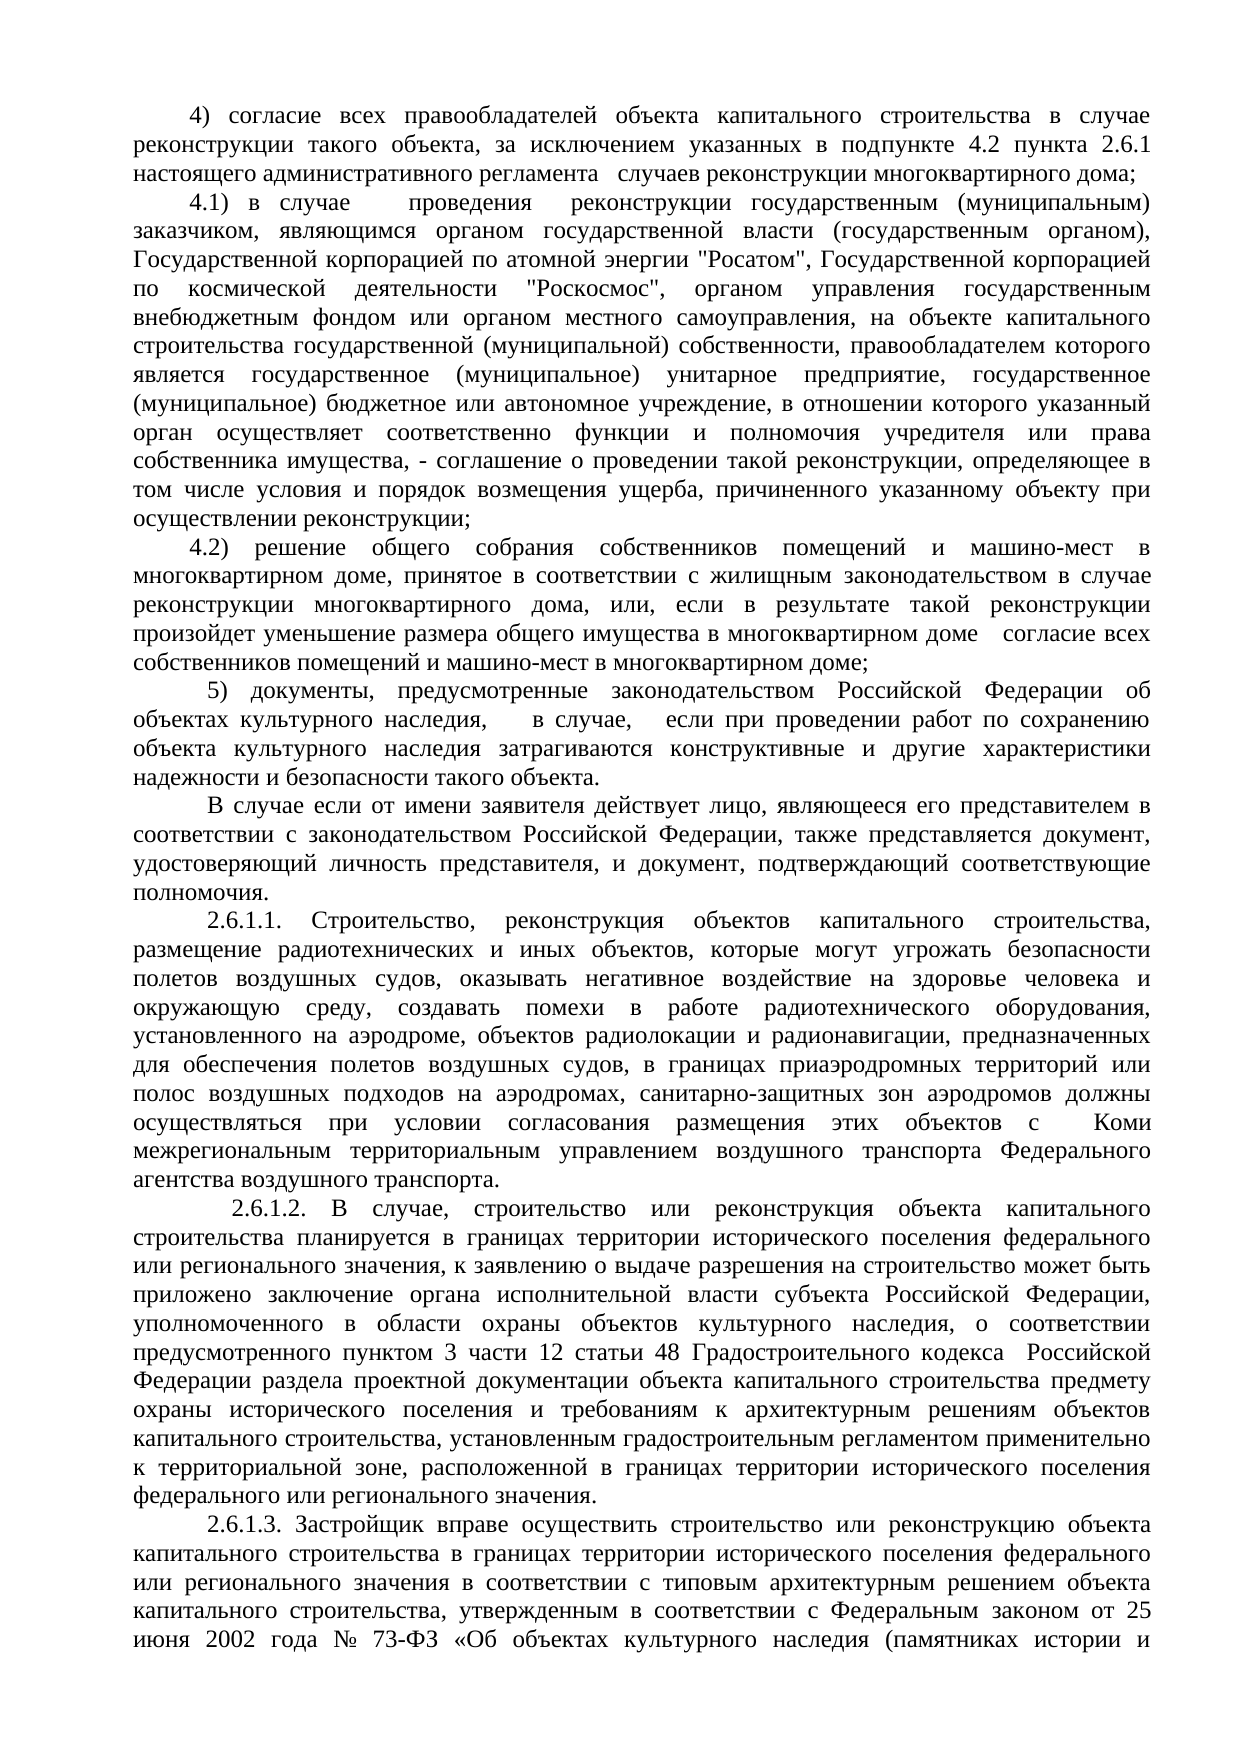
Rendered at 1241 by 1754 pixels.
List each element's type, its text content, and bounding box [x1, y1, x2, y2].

text 4) согласие всех правообладателей объекта капитального строительства в случае реконструкции такого объекта, за исключением указанных в подпункте 4.2 пункта 2.6.1 настоящего административного регламента случаев реконструкции многоквартирного дома; [133, 100, 1152, 187]
text 4.2) решение общего собрания собственников помещений и машино-мест в многоквартирном доме, принятое в соответствии с жилищным законодательством в случае реконструкции многоквартирного дома, или, если в результате такой реконструкции произойдет уменьшение размера общего имущества в многоквартирном доме согласие всех собственников помещений и машино-мест в многоквартирном доме; [133, 532, 1152, 675]
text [133, 1509, 1152, 1653]
text 2.6.1.2. В случае, строительство или реконструкция объекта капитального строительства планируется в границах территории исторического поселения федерального или регионального значения, к заявлению о выдаче разрешения на строительство может быть приложено заключение органа исполнительной власти субъекта Российской Федерации, уполномоченного в области охраны объектов культурного наследия, о соответствии предусмотренного пунктом 3 части 12 статьи 48 Градостроительного кодекса Российской Федерации раздела проектной документации объекта капитального строительства предмету охраны исторического поселения и требованиям к архитектурным решениям объектов капитального строительства, установленным градостроительным регламентом применительно к территориальной зоне, расположенной в границах территории исторического поселения федерального или регионального значения. [133, 1193, 1152, 1509]
text В случае если от имени заявителя действует лицо, являющееся его представителем в соответствии с законодательством Российской Федерации, также представляется документ, удостоверяющий личность представителя, и документ, подтверждающий соответствующие полномочия. [133, 790, 1152, 905]
text 5) документы, предусмотренные законодательством Российской Федерации об объектах культурного наследия, в случае, если при проведении работ по сохранению объекта культурного наследия затрагиваются конструктивные и другие характеристики надежности и безопасности такого объекта. [133, 675, 1152, 790]
text 2.6.1.1. Строительство, реконструкция объектов капитального строительства, размещение радиотехнических и иных объектов, которые могут угрожать безопасности полетов воздушных судов, оказывать негативное воздействие на здоровье человека и окружающую среду, создавать помехи в работе радиотехнического оборудования, установленного на аэродроме, объектов радиолокации и радионавигации, предназначенных для обеспечения полетов воздушных судов, в границах приаэродромных территорий или полос воздушных подходов на аэродромах, санитарно-защитных зон аэродромов должны осуществляться при условии согласования размещения этих объектов с Коми межрегиональным территориальным управлением воздушного транспорта Федерального агентства воздушного транспорта. [133, 905, 1152, 1193]
text 4.1) в случае проведения реконструкции государственным (муниципальным) заказчиком, являющимся органом государственной власти (государственным органом), Государственной корпорацией по атомной энергии "Росатом", Государственной корпорацией по космической деятельности "Роскосмос", органом управления государственным внебюджетным фондом или органом местного самоуправления, на объекте капитального строительства государственной (муниципальной) собственности, правообладателем которого является государственное (муниципальное) унитарное предприятие, государственное (муниципальное) бюджетное или автономное учреждение, в отношении которого указанный орган осуществляет соответственно функции и полномочия учредителя или права собственника имущества, - соглашение о проведении такой реконструкции, определяющее в том числе условия и порядок возмещения ущерба, причиненного указанному объекту при осуществлении реконструкции; [133, 187, 1152, 532]
